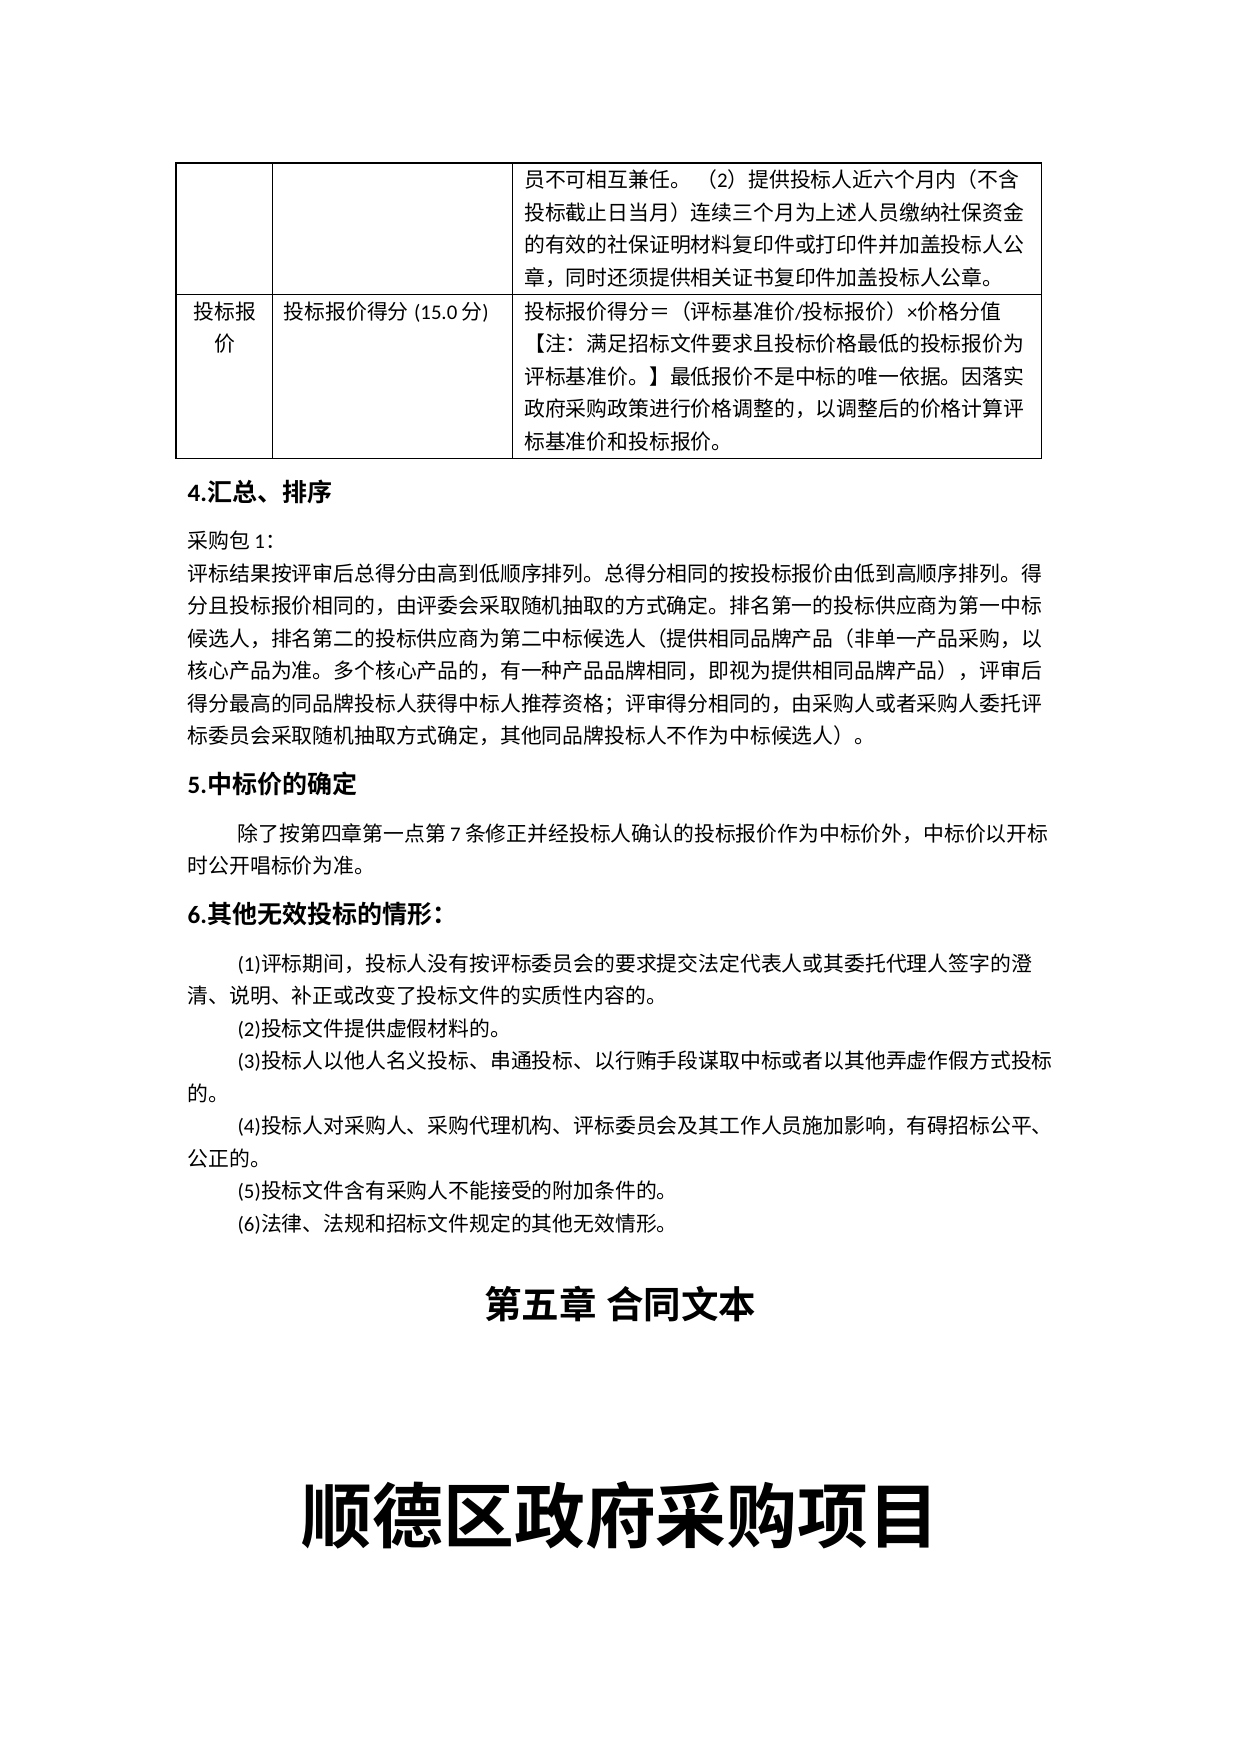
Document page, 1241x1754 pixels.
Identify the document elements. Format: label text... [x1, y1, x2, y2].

text 5.中标价的确定 [187, 752, 1053, 817]
text (4)投标人对采购人、采购代理机构、评标委员会及其工作人员施加影响，有碍招标公平、公正的。 [187, 1109, 1053, 1174]
text 评标结果按评审后总得分由高到低顺序排列。总得分相同的按投标报价由低到高顺序排列。得分且投标报价相同的，由评委会采取随机抽取的方式确定。排名第一的投标供应商为第一中标候选人，排名第二的投标供应商为第二中标候选人（提供相同品牌产品（非单一产品采购，以核心产品为准。多个核心产品的，有一种产品品牌相同，即视为提供相同品牌产品），评审后得分最高的同品牌投标人获得中标人推荐资格；评审得分相同的，由采购人或者采购人委托评标委员会采取随机抽取方式确定，其他同品牌投标人不作为中标候选人）。 [187, 557, 1053, 752]
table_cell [513, 164, 1041, 293]
text (6)法律、法规和招标文件规定的其他无效情形。 [187, 1207, 1053, 1239]
text 采购包1： [187, 524, 1053, 557]
table_cell 投标报价 [177, 295, 272, 458]
text (2)投标文件提供虚假材料的。 [187, 1012, 1053, 1044]
table_cell 投标报价得分 (15.0分) [273, 295, 512, 458]
text (3)投标人以他人名义投标、串通投标、以行贿手段谋取中标或者以其他弄虚作假方式投标的。 [187, 1044, 1053, 1109]
text 除了按第四章第一点第7条修正并经投标人确认的投标报价作为中标价外，中标价以开标时公开唱标价为准。 [187, 817, 1053, 882]
text 6.其他无效投标的情形： [187, 882, 1053, 947]
text 4.汇总、排序 [187, 459, 1053, 524]
text 顺德区政府采购项目 [187, 1467, 1053, 1564]
text (5)投标文件含有采购人不能接受的附加条件的。 [187, 1174, 1053, 1207]
table_cell 投标报价得分＝（评标基准价/投标报价）×价格分值【注：满足招标文件要求且投标价格最低的投标报价为评标基准价。】最低报价不是中标的唯一依据。因落实政府采购政策进行价格调整的，以调整后的价格计算评标基准价和投标报价。 [513, 295, 1041, 458]
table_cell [273, 164, 512, 293]
text (1)评标期间，投标人没有按评标委员会的要求提交法定代表人或其委托代理人签字的澄清、说明、补正或改变了投标文件的实质性内容的。 [187, 947, 1053, 1012]
text 第五章 合同文本 [187, 1272, 1053, 1337]
